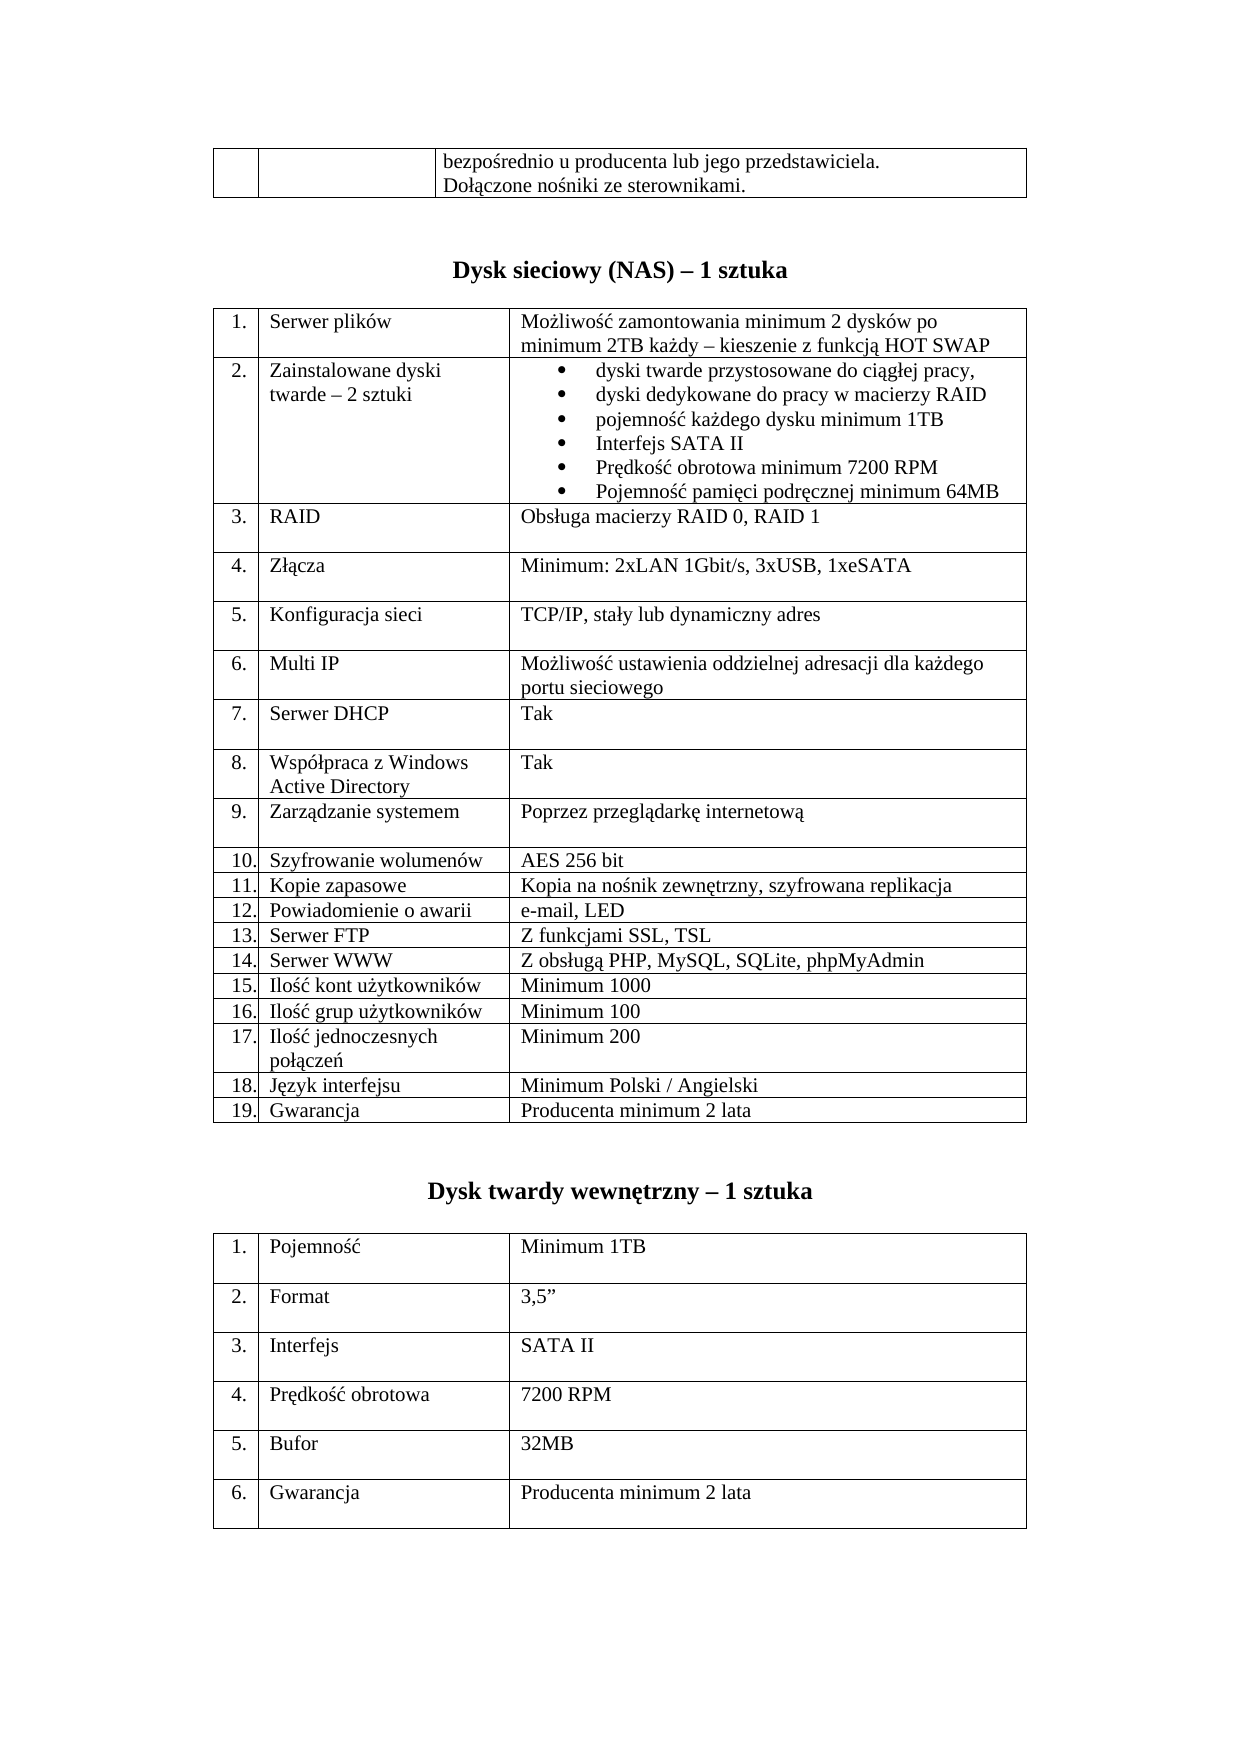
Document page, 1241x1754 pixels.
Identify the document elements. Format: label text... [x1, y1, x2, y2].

table_cell [214, 149, 258, 197]
table_header Minimum 1TB [510, 1234, 1026, 1282]
table_header Pojemność [259, 1234, 509, 1282]
table_cell Producenta minimum 2 lata [510, 1480, 1026, 1528]
table_header [214, 1234, 258, 1282]
table_cell Współpraca z Windows Active Directory [259, 750, 509, 798]
table_cell [214, 1480, 258, 1528]
table_cell [214, 974, 258, 997]
table_cell Interfejs [259, 1333, 509, 1381]
table_cell [214, 651, 258, 699]
table_cell Obsługa macierzy RAID 0, RAID 1 [510, 504, 1026, 552]
table_cell Kopia na nośnik zewnętrzny, szyfrowana replikacja [510, 873, 1026, 897]
table_cell Zainstalowane dyski twarde – 2 sztuki [259, 358, 509, 503]
table_cell [214, 999, 258, 1023]
table_cell Gwarancja [259, 1480, 509, 1528]
table_cell [214, 358, 258, 503]
table_cell Serwer WWW [259, 948, 509, 972]
table_cell [214, 1382, 258, 1430]
table_cell Minimum: 2xLAN 1Gbit/s, 3xUSB, 1xeSATA [510, 553, 1026, 601]
table_cell Ilość grup użytkowników [259, 999, 509, 1023]
table_cell [214, 1098, 258, 1122]
table_cell Złącza [259, 553, 509, 601]
table_cell Minimum 100 [510, 999, 1026, 1023]
table_cell 7200 RPM [510, 1382, 1026, 1430]
table_cell Z obsługą PHP, MySQL, SQLite, phpMyAdmin [510, 948, 1026, 972]
table_cell Zarządzanie systemem [259, 799, 509, 847]
table_cell Możliwość ustawienia oddzielnej adresacji dla każdego portu sieciowego [510, 651, 1026, 699]
table_cell Minimum 1000 [510, 974, 1026, 997]
table_cell [214, 923, 258, 947]
table_cell Ilość kont użytkowników [259, 974, 509, 997]
text Dysk sieciowy (NAS) – 1 sztuka [148, 255, 1093, 284]
table_cell [214, 948, 258, 972]
table_cell Konfiguracja sieci [259, 602, 509, 650]
table_cell 32MB [510, 1431, 1026, 1479]
table_cell [214, 1431, 258, 1479]
table_cell [214, 1284, 258, 1332]
table_cell Z funkcjami SSL, TSL [510, 923, 1026, 947]
table_cell [214, 799, 258, 847]
table_cell [214, 898, 258, 922]
table_cell Serwer FTP [259, 923, 509, 947]
table_cell Minimum 200 [510, 1024, 1026, 1072]
table_cell Format [259, 1284, 509, 1332]
table_cell [214, 750, 258, 798]
table_cell RAID [259, 504, 509, 552]
table_cell Tak [510, 750, 1026, 798]
table_cell Gwarancja [259, 1098, 509, 1122]
table_cell TCP/IP, stały lub dynamiczny adres [510, 602, 1026, 650]
table_cell dyski twarde przystosowane do ciągłej pracy, dyski dedykowane do pracy w macierzy RAID pojemność każdego dysku minimum 1TB Interfejs SATA II Prędkość obrotowa minimum 7200 RPM Pojemność pamięci podręcznej minimum 64MB [510, 358, 1026, 503]
table_cell e-mail, LED [510, 898, 1026, 922]
table_cell Kopie zapasowe [259, 873, 509, 897]
table_cell Prędkość obrotowa [259, 1382, 509, 1430]
table_cell 3,5” [510, 1284, 1026, 1332]
table_cell Inne [259, 149, 435, 197]
table_cell [214, 873, 258, 897]
table_cell Bufor [259, 1431, 509, 1479]
table_cell Szyfrowanie wolumenów [259, 848, 509, 872]
table_cell SATA II [510, 1333, 1026, 1381]
table_cell [214, 700, 258, 748]
table_cell [214, 848, 258, 872]
table_header Serwer plików [259, 309, 509, 357]
table_cell Powiadomienie o awarii [259, 898, 509, 922]
table_cell Multi IP [259, 651, 509, 699]
table_cell Minimum Polski / Angielski [510, 1073, 1026, 1097]
table_cell [214, 1073, 258, 1097]
table_cell [214, 553, 258, 601]
table_cell Ilość jednoczesnych połączeń [259, 1024, 509, 1072]
table_cell Producenta minimum 2 lata [510, 1098, 1026, 1122]
table_cell Tak [510, 700, 1026, 748]
table_cell [214, 1024, 258, 1072]
table_cell AES 256 bit [510, 848, 1026, 872]
text Dysk twardy wewnętrzny – 1 sztuka [148, 1176, 1093, 1204]
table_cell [436, 149, 1026, 197]
table_cell [214, 504, 258, 552]
table_cell [214, 602, 258, 650]
table_header [214, 309, 258, 357]
table_cell Poprzez przeglądarkę internetową [510, 799, 1026, 847]
table_header Możliwość zamontowania minimum 2 dysków po minimum 2TB każdy – kieszenie z funkcją HOT SWAP [510, 309, 1026, 357]
table_cell [214, 1333, 258, 1381]
table_cell Serwer DHCP [259, 700, 509, 748]
table_cell Język interfejsu [259, 1073, 509, 1097]
